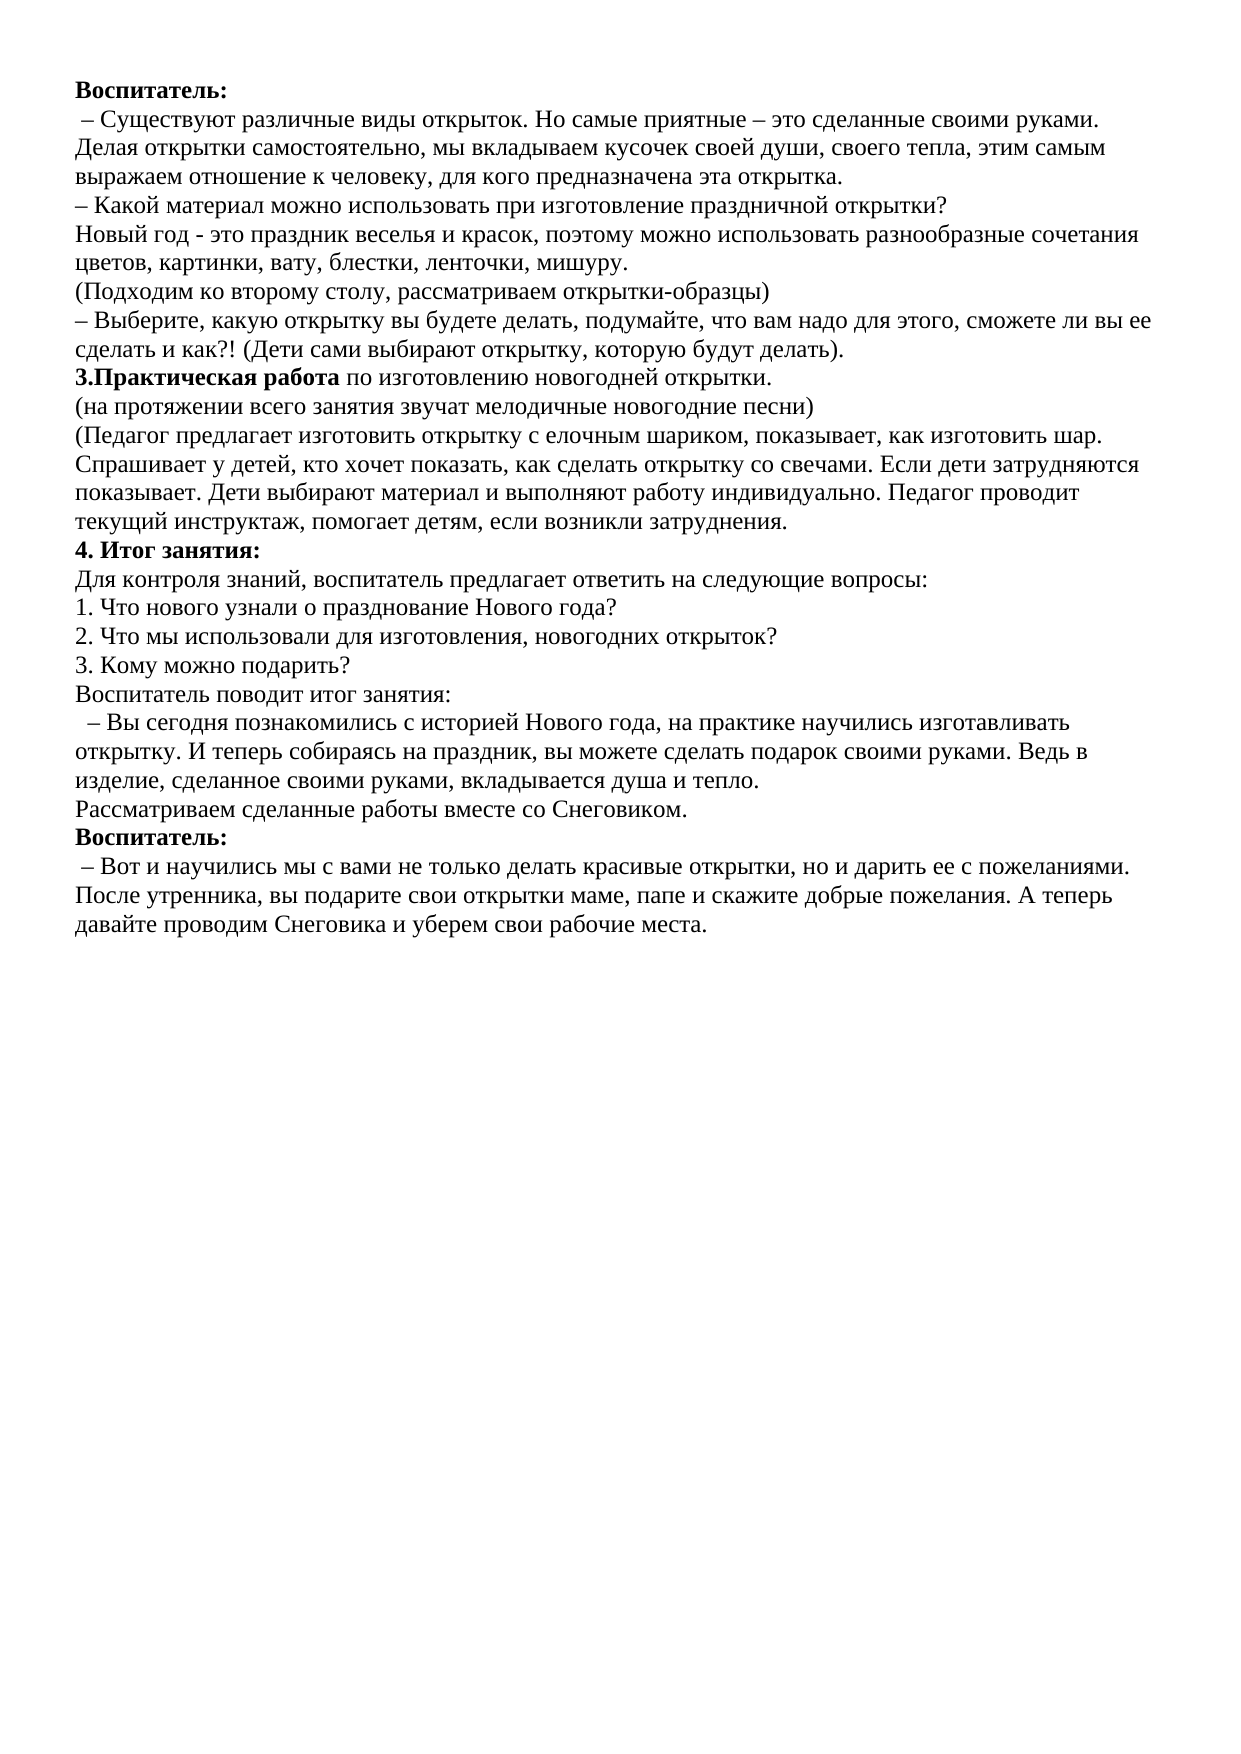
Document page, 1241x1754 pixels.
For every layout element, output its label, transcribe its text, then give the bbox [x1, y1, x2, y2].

text – Существуют различные виды открыток. Но самые приятные – это сделанные своими руками. Делая открытки самостоятельно, мы вкладываем кусочек своей души, своего тепла, этим самым выражаем отношение к человеку, для кого предназначена эта открытка. [75, 104, 1165, 190]
text Новый год - это праздник веселья и красок, поэтому можно использовать разнообразные сочетания цветов, картинки, вату, блестки, ленточки, мишуру. [75, 219, 1165, 276]
text (Подходим ко второму столу, рассматриваем открытки-образцы) [75, 276, 1165, 305]
text Воспитатель: [75, 822, 1165, 851]
text (Педагог предлагает изготовить открытку с елочным шариком, показывает, как изготовить шар. Спрашивает у детей, кто хочет показать, как сделать открытку со свечами. Если дети затрудняются показывает. Дети выбирают материал и выполняют работу индивидуально. Педагог проводит текущий инструктаж, помогает детям, если возникли затруднения. [75, 420, 1165, 535]
text 1. Что нового узнали о празднование Нового года? [75, 592, 1165, 621]
text Рассматриваем сделанные работы вместе со Снеговиком. [75, 794, 1165, 822]
text (на протяжении всего занятия звучат мелодичные новогодние песни) [75, 391, 1165, 420]
text – Выберите, какую открытку вы будете делать, подумайте, что вам надо для этого, сможете ли вы ее сделать и как?! (Дети сами выбирают открытку, которую будут делать). [75, 305, 1165, 362]
text 2. Что мы использовали для изготовления, новогодних открыток? [75, 621, 1165, 650]
text 3. Кому можно подарить? [75, 650, 1165, 679]
text Воспитатель: [75, 75, 1165, 104]
text 4. Итог занятия: [75, 535, 1165, 564]
text Для контроля знаний, воспитатель предлагает ответить на следующие вопросы: [75, 564, 1165, 592]
text – Какой материал можно использовать при изготовление праздничной открытки? [75, 190, 1165, 219]
text 3.Практическая работа по изготовлению новогодней открытки. [75, 362, 1165, 391]
text – Вот и научились мы с вами не только делать красивые открытки, но и дарить ее с пожеланиями. После утренника, вы подарите свои открытки маме, папе и скажите добрые пожелания. А теперь давайте проводим Снеговика и уберем свои рабочие места. [75, 851, 1165, 937]
text – Вы сегодня познакомились с историей Нового года, на практике научились изготавливать открытку. И теперь собираясь на праздник, вы можете сделать подарок своими руками. Ведь в изделие, сделанное своими руками, вкладывается душа и тепло. [75, 707, 1165, 794]
text Воспитатель поводит итог занятия: [75, 679, 1165, 707]
